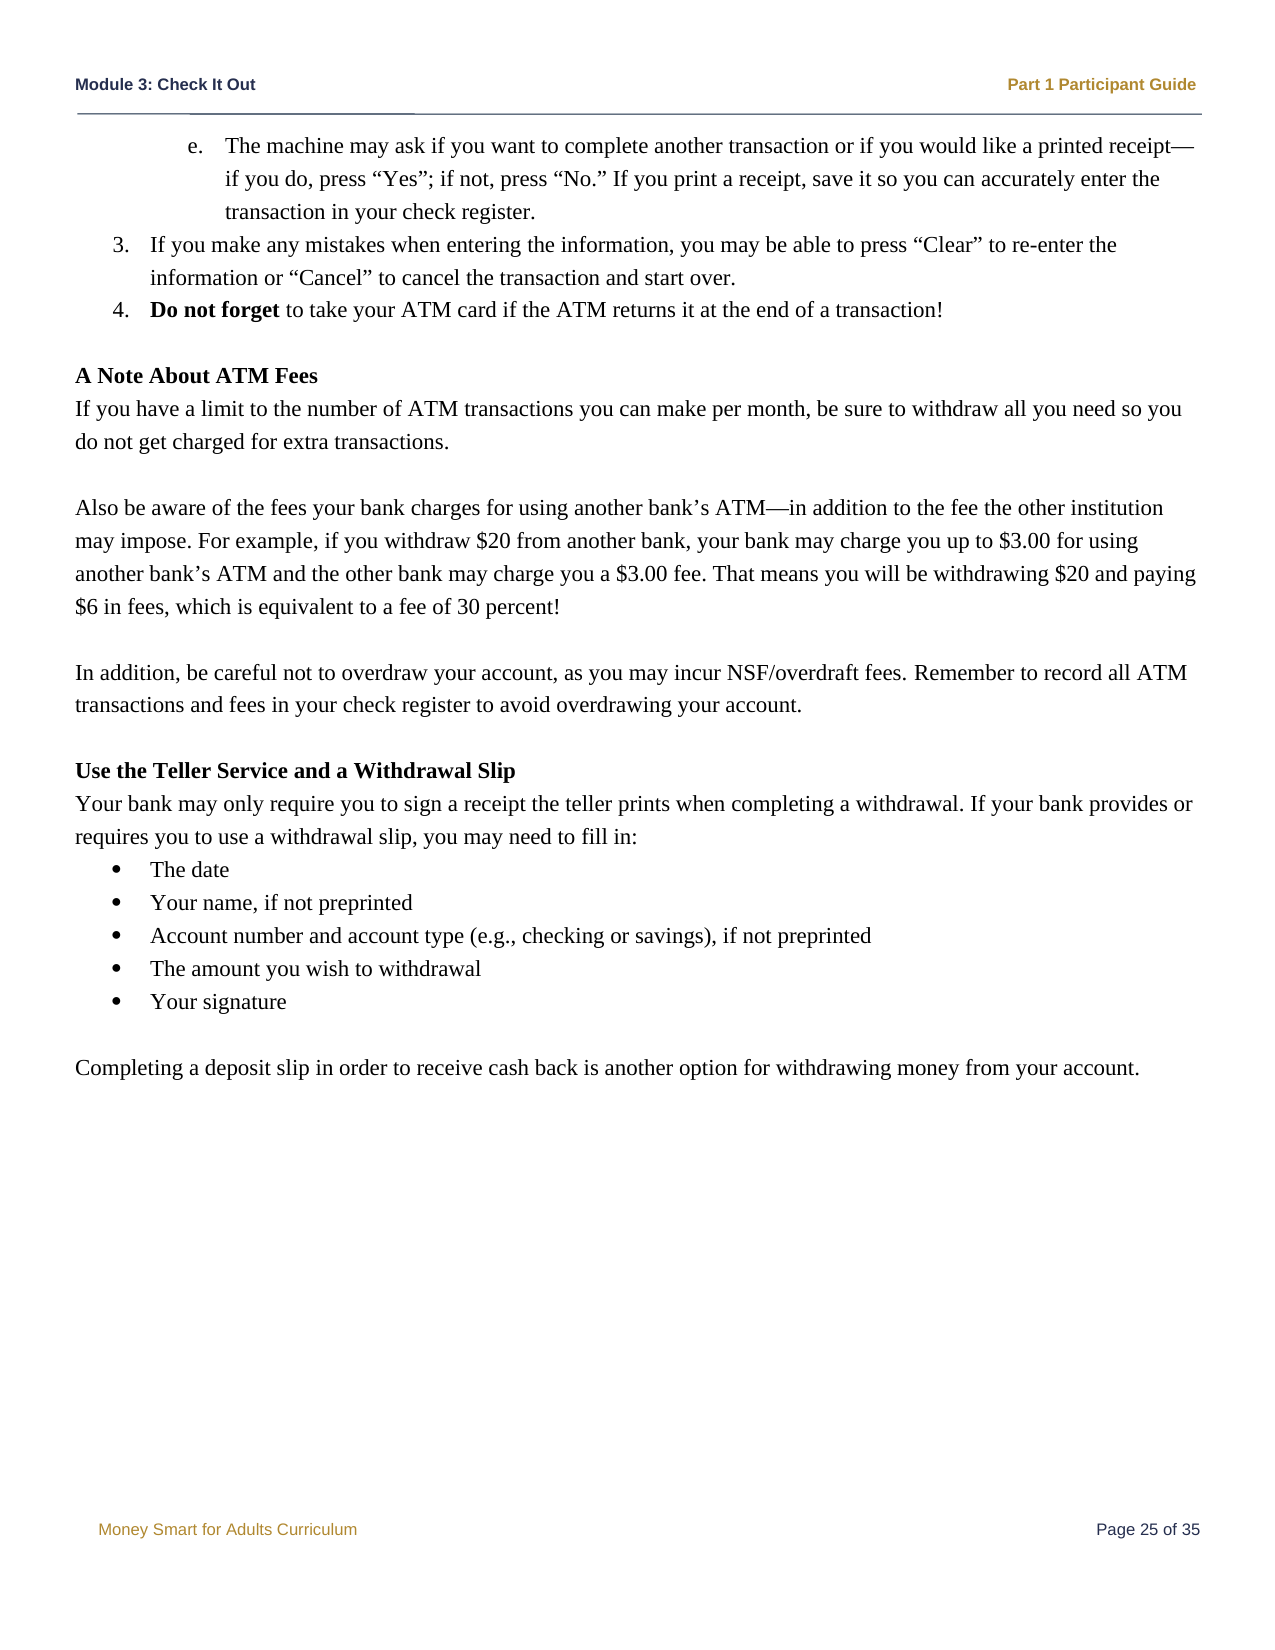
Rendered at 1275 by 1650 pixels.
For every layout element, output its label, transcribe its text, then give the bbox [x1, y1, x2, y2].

list Do not forget to take your ATM card if the ATM returns it at the end of a transaction! [112, 296, 1200, 323]
text Completing a deposit slip in order to receive cash back is another option for withdrawing money from your account. [75, 1053, 1200, 1080]
text Also be aware of the fees your bank charges for using another bank’s ATM—in addition to the fee the other institution may impose. For example, if you withdraw $20 from another bank, your bank may charge you up to $3.00 for using another bank’s ATM and the other bank may charge you a $3.00 fee. That means you will be withdrawing $20 and paying $6 in fees, which is equivalent to a fee of 30 percent! [75, 494, 1200, 619]
text In addition, be careful not to overdraw your account, as you may incur NSF/overdraft fees. Remember to record all ATM transactions and fees in your check register to avoid overdrawing your account. [75, 658, 1200, 718]
text A Note About ATM Fees [75, 362, 1200, 389]
list Your signature [112, 988, 1200, 1014]
list The date [112, 856, 1200, 882]
text If you have a limit to the number of ATM transactions you can make per month, be sure to withdraw all you need so you do not get charged for extra transactions. [75, 395, 1200, 454]
text Use the Teller Service and a Withdrawal Slip [75, 757, 1200, 784]
list The machine may ask if you want to complete another transaction or if you would like a printed receipt—if you do, press “Yes”; if not, press “No.” If you print a receipt, save it so you can accurately enter the transaction in your check register. [187, 132, 1200, 224]
list If you make any mistakes when entering the information, you may be able to press “Clear” to re-enter the information or “Cancel” to cancel the transaction and start over. [112, 231, 1200, 290]
list The amount you wish to withdrawal [112, 955, 1200, 981]
list Account number and account type (e.g., checking or savings), if not preprinted [112, 922, 1200, 948]
list Your name, if not preprinted [112, 889, 1200, 915]
text Your bank may only require you to sign a receipt the teller prints when completing a withdrawal. If your bank provides or requires you to use a withdrawal slip, you may need to fill in: [75, 790, 1200, 849]
